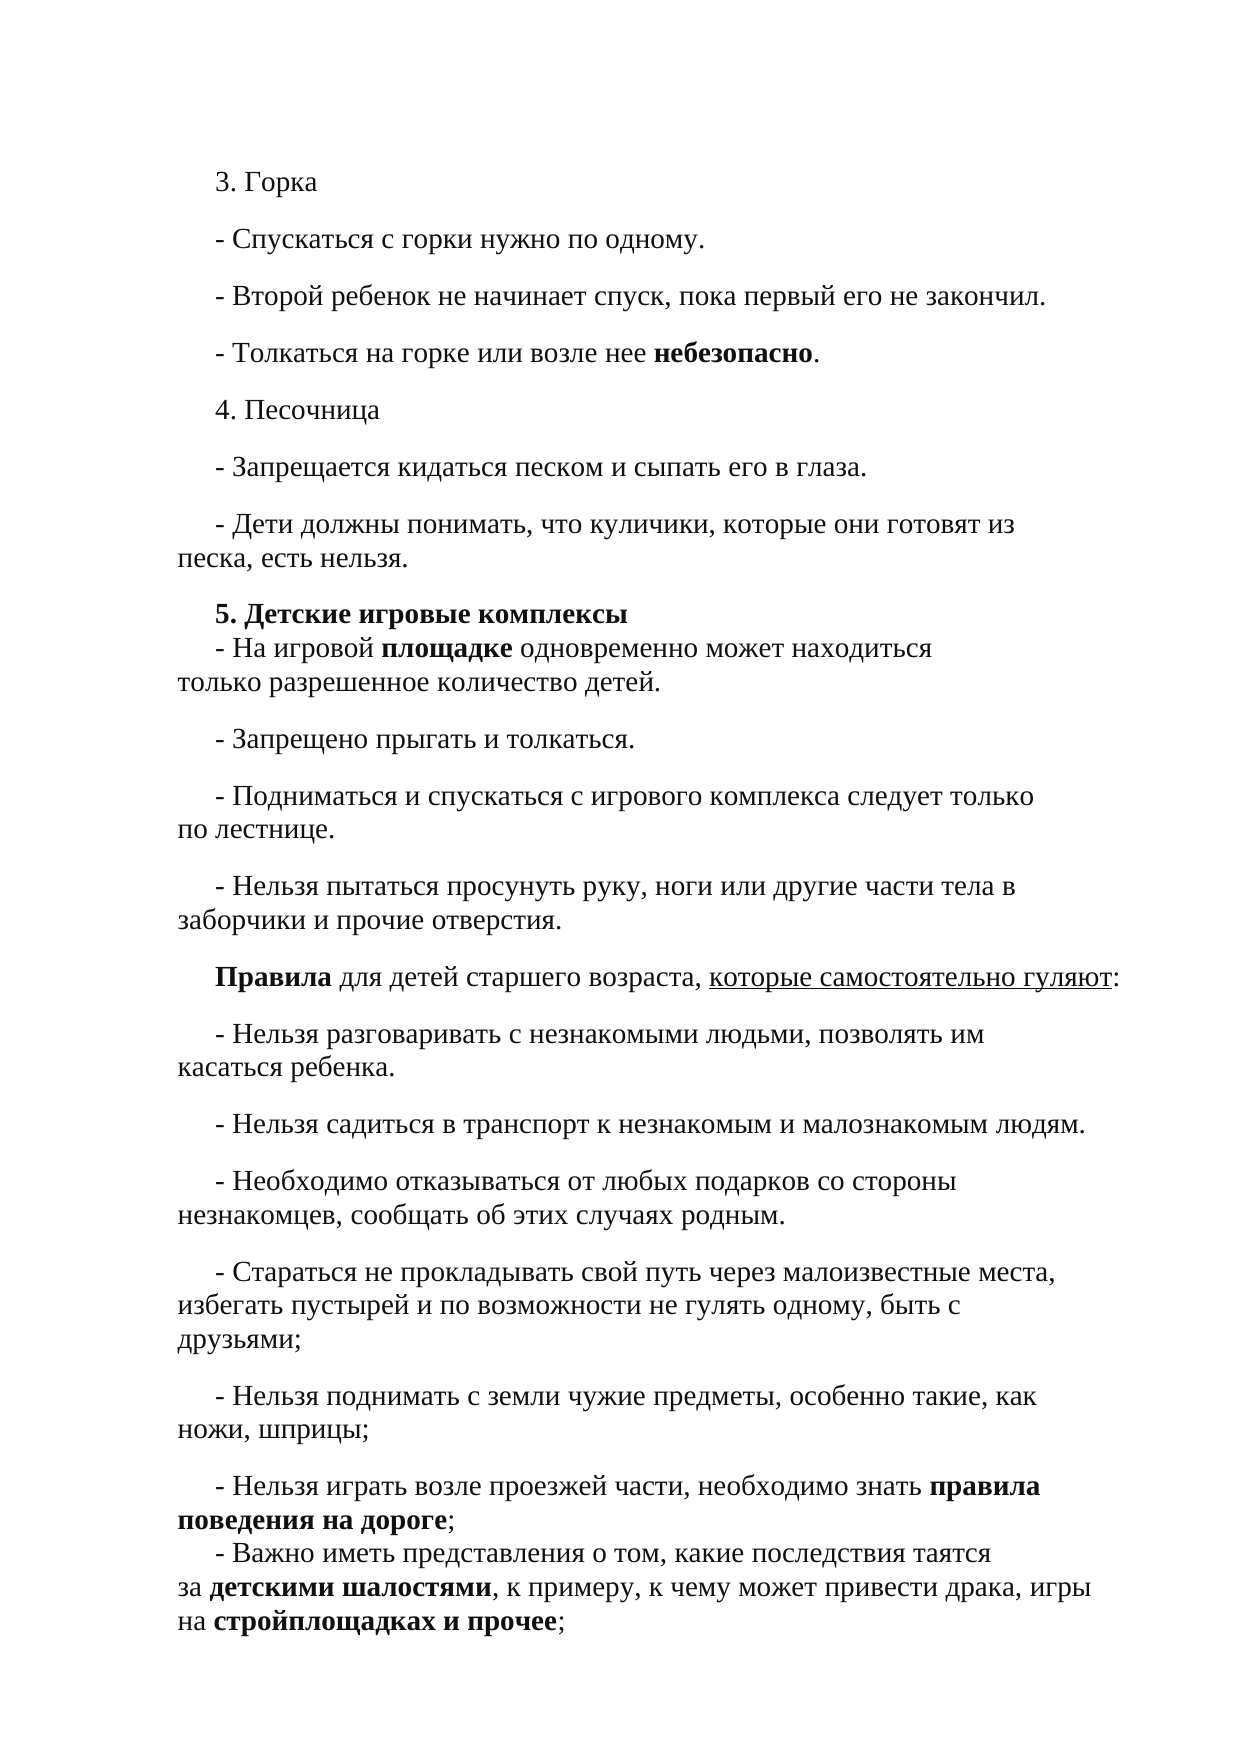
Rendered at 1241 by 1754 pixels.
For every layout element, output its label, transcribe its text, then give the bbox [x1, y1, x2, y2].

list Толкаться на горке или возле нее небезопасно. [215, 335, 1161, 369]
list Горка [215, 164, 1161, 198]
list Нельзя садиться в транспорт к незнакомым и малознакомым людям. [215, 1106, 1161, 1140]
list Запрещено прыгать и толкаться. [215, 721, 1161, 754]
list Нельзя пытаться просунуть руку, ноги или другие части тела в заборчики и прочие отверстия. [177, 868, 1151, 935]
list На игровой площадке одновременно может находиться только разрешенное количество детей. [177, 630, 1023, 697]
subtitle Детские игровые комплексы [215, 597, 1161, 630]
list Подниматься и спускаться с игрового комплекса следует только по лестнице. [177, 778, 1071, 845]
list Нельзя поднимать с земли чужие предметы, особенно такие, как ножи, шприцы; [177, 1378, 1116, 1445]
list Важно иметь представления о том, какие последствия таятся [215, 1536, 1161, 1569]
list Стараться не прокладывать свой путь через малоизвестные места, избегать пустырей и по возможности не гулять одному, быть с друзьями; [177, 1254, 1092, 1354]
list Песочница [215, 392, 1161, 426]
list Дети должны понимать, что куличики, которые они готовят из песка, есть нельзя. [177, 506, 1098, 573]
text за детскими шалостями, к примеру, к чему может привести драка, игры на стройплощадках и прочее; [177, 1569, 1113, 1636]
list Запрещается кидаться песком и сыпать его в глаза. [215, 449, 1161, 483]
list Нельзя разговаривать с незнакомыми людьми, позволять им касаться ребенка. [177, 1016, 1096, 1083]
list Второй ребенок не начинает спуск, пока первый его не закончил. [215, 278, 1161, 312]
text Правила для детей старшего возраста, которые самостоятельно гуляют: [215, 959, 1161, 992]
list Нельзя играть возле проезжей части, необходимо знать правила поведения на дороге; [177, 1468, 1041, 1536]
list Необходимо отказываться от любых подарков со стороны незнакомцев, сообщать об этих случаях родным. [177, 1163, 1129, 1230]
list Спускаться с горки нужно по одному. [215, 221, 1161, 255]
